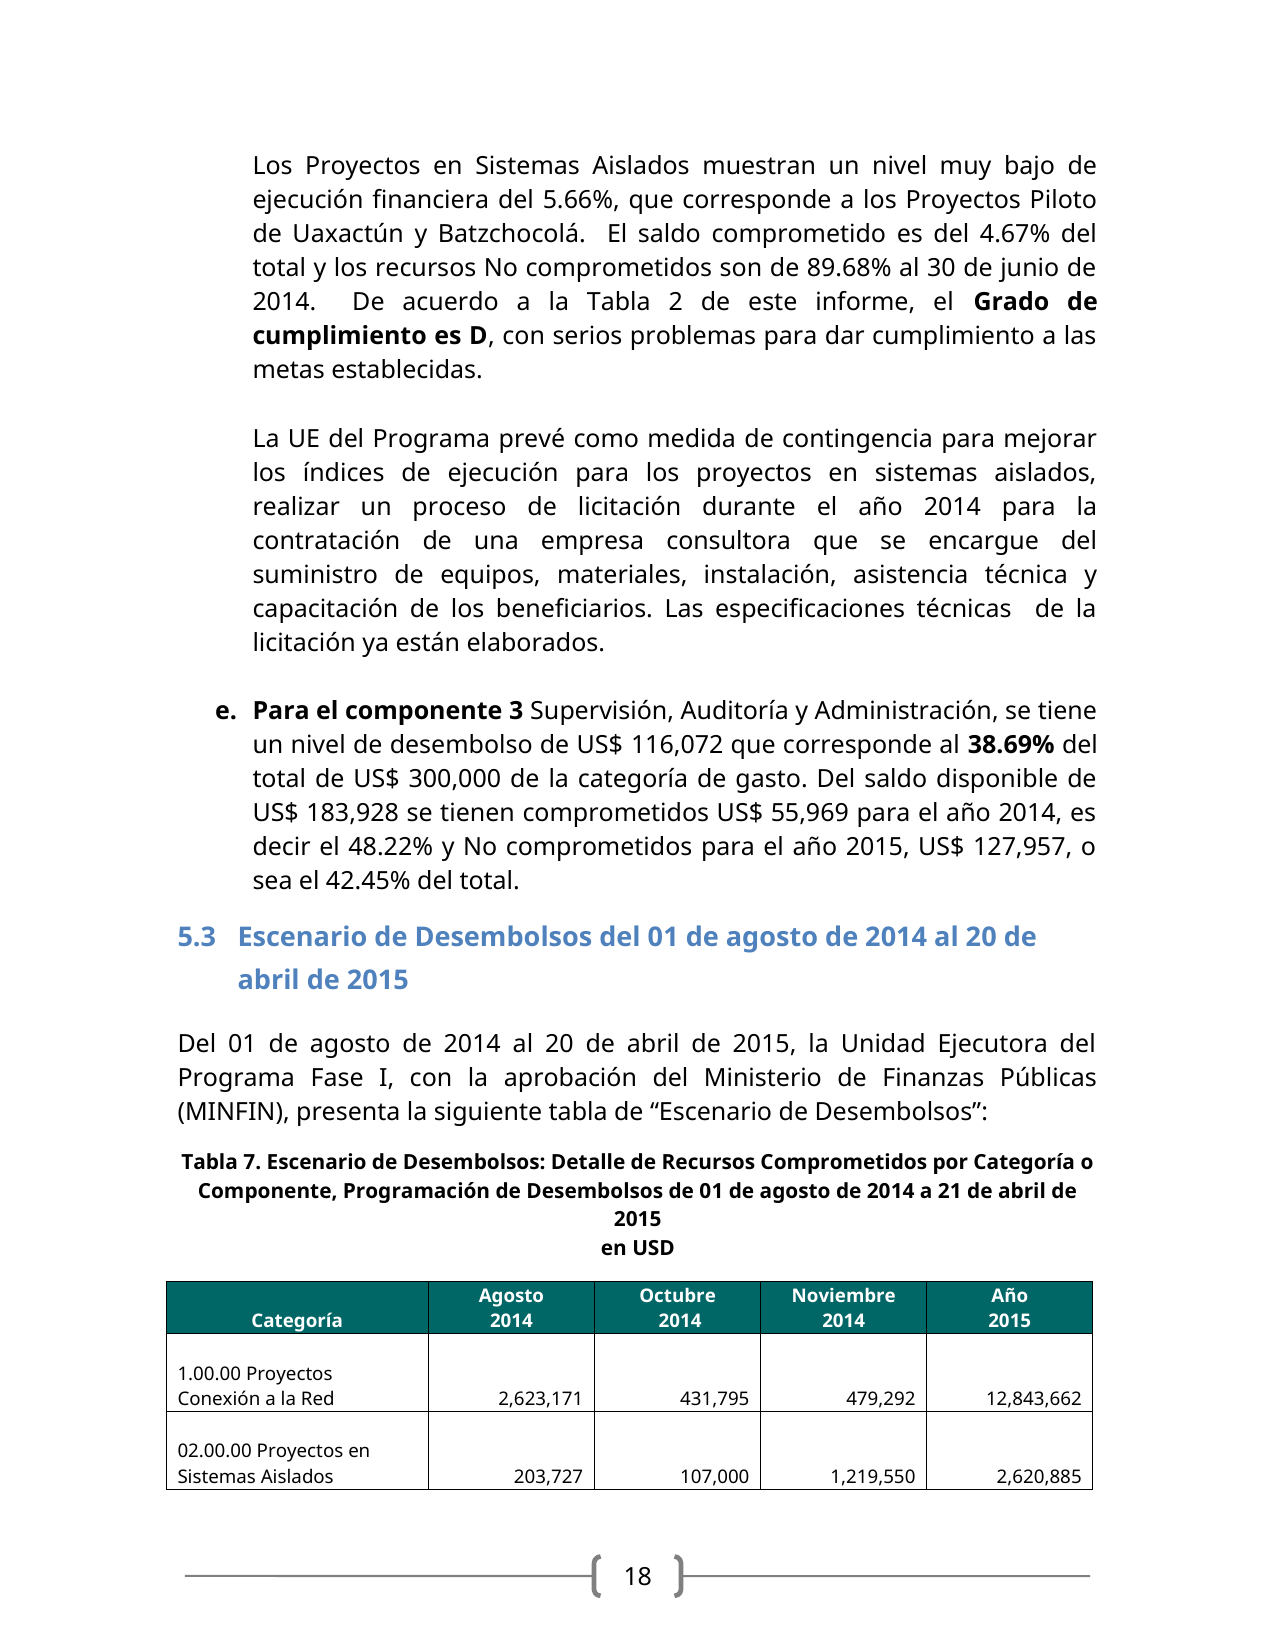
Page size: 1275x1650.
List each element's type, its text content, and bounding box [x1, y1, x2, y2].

table_cell 1,219,550 [761, 1412, 926, 1488]
table_cell 431,795 [595, 1334, 760, 1411]
table_header Octubre 2014 [595, 1282, 760, 1333]
list Los Proyectos en Sistemas Aislados muestran un nivel muy bajo de ejecución financiera del 5.66%, que corresponde a los Proyectos Piloto de Uaxactún y Batzchocolá. El saldo comprometido es del 4.67% del total y los recursos No comprometidos son de 89.68% al 30 de junio de 2014. De acuerdo a la Tabla 2 de este informe, el Grado de cumplimiento es D, con serios problemas para dar cumplimiento a las metas establecidas. [252, 148, 1098, 386]
table_header Categoría [167, 1282, 428, 1333]
table_cell 203,727 [429, 1412, 594, 1488]
table_header Año 2015 [927, 1282, 1092, 1333]
list La UE del Programa prevé como medida de contingencia para mejorar los índices de ejecución para los proyectos en sistemas aislados, realizar un proceso de licitación durante el año 2014 para la contratación de una empresa consultora que se encargue del suministro de equipos, materiales, instalación, asistencia técnica y capacitación de los beneficiarios. Las especificaciones técnicas de la licitación ya están elaborados. [252, 420, 1098, 659]
text Del 01 de agosto de 2014 al 20 de abril de 2015, la Unidad Ejecutora del Programa Fase I, con la aprobación del Ministerio de Finanzas Públicas (MINFIN), presenta la siguiente tabla de “Escenario de Desembolsos”: [177, 1025, 1098, 1128]
table_cell 2,620,885 [927, 1412, 1092, 1488]
table_cell 1.00.00 Proyectos Conexión a la Red [167, 1334, 428, 1411]
subtitle Escenario de Desembolsos del 01 de agosto de 2014 al 20 de abril de 2015 [177, 918, 1098, 997]
table_cell 479,292 [761, 1334, 926, 1411]
table_cell 2,623,171 [429, 1334, 594, 1411]
list Para el componente 3 Supervisión, Auditoría y Administración, se tiene un nivel de desembolso de US$ 116,072 que corresponde al 38.69% del total de US$ 300,000 de la categoría de gasto. Del saldo disponible de US$ 183,928 se tienen comprometidos US$ 55,969 para el año 2014, es decir el 48.22% y No comprometidos para el año 2015, US$ 127,957, o sea el 42.45% del total. [215, 693, 1098, 897]
table_header Noviembre 2014 [761, 1282, 926, 1333]
table_header Agosto 2014 [429, 1282, 594, 1333]
text Tabla 7. Escenario de Desembolsos: Detalle de Recursos Comprometidos por Categoría o Componente, Programación de Desembolsos de 01 de agosto de 2014 a 21 de abril de 2015 [177, 1147, 1098, 1233]
table_cell 02.00.00 Proyectos en Sistemas Aislados [167, 1412, 428, 1488]
text en USD [177, 1233, 1098, 1261]
table_cell 12,843,662 [927, 1334, 1092, 1411]
table_cell 107,000 [595, 1412, 760, 1488]
